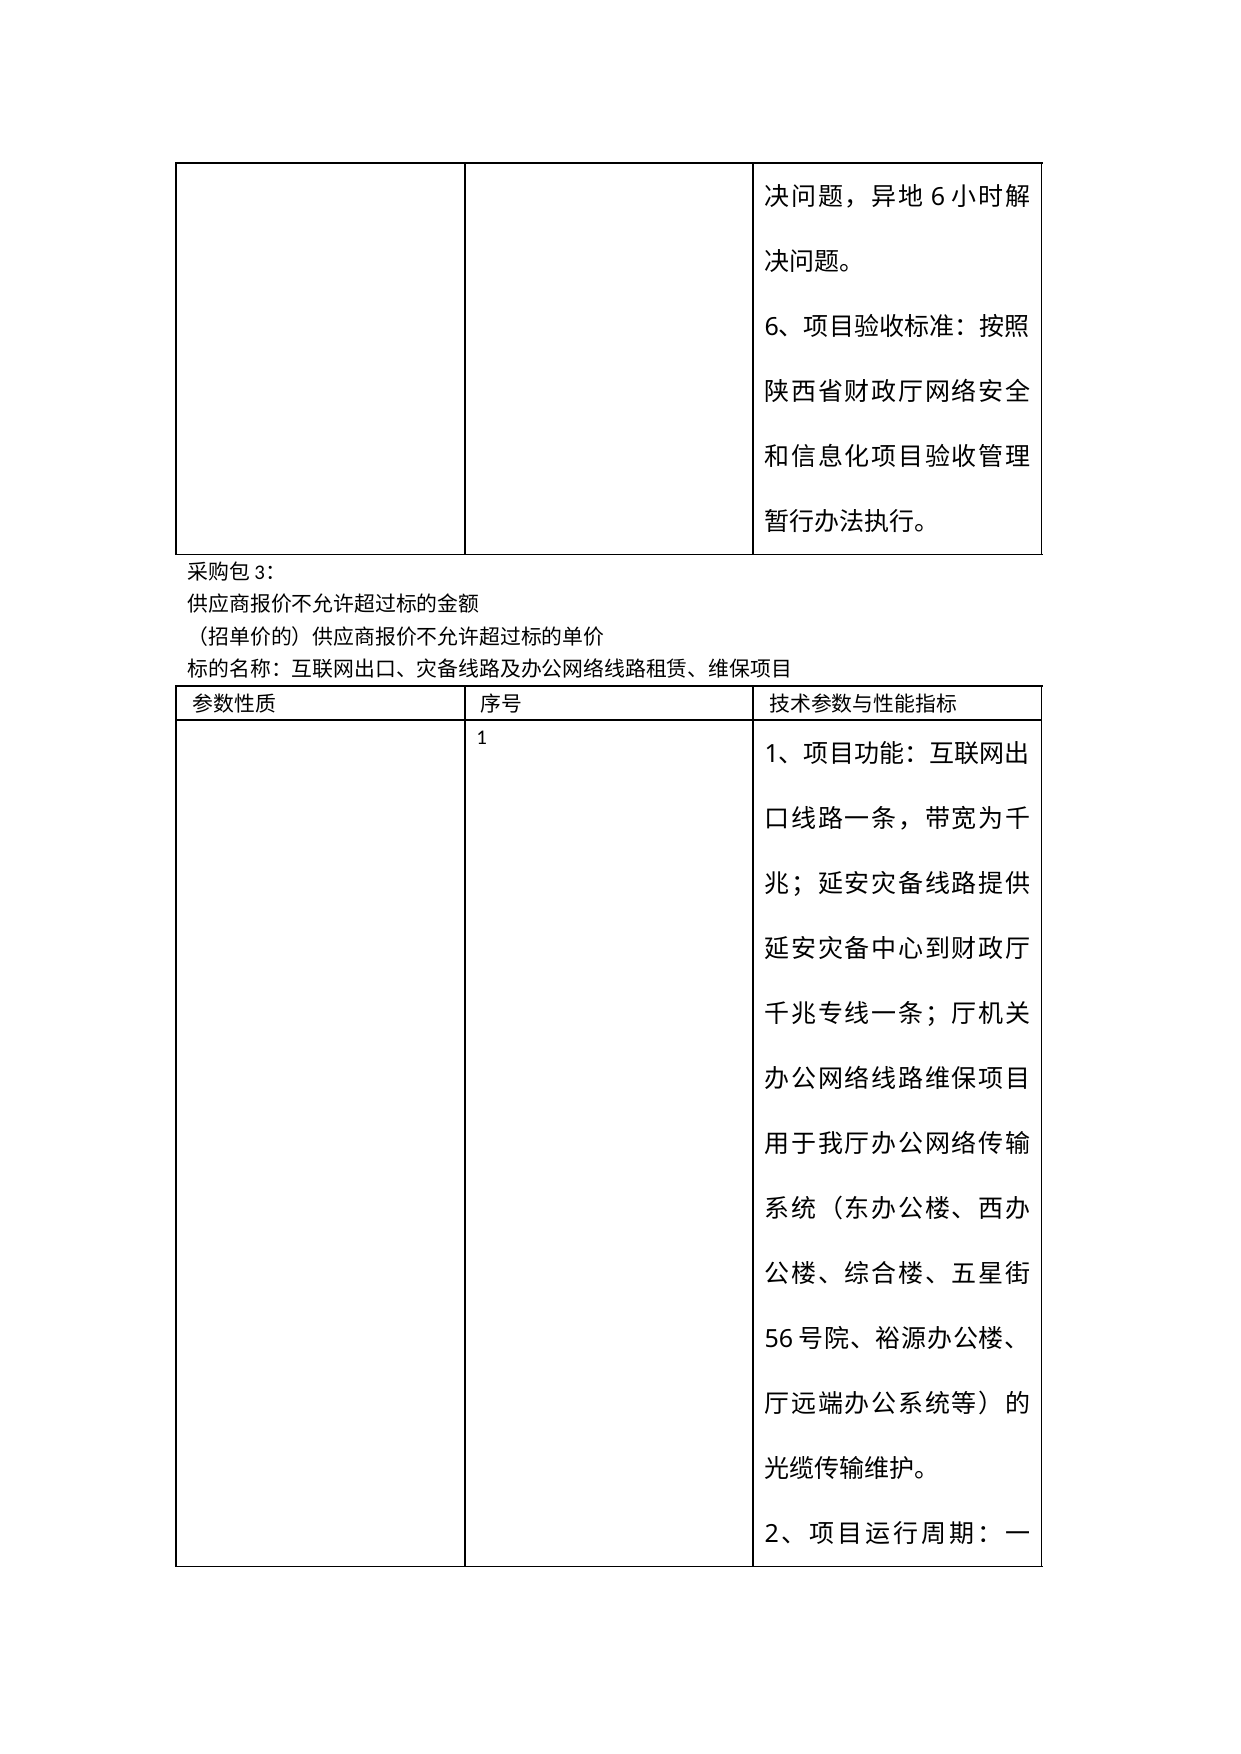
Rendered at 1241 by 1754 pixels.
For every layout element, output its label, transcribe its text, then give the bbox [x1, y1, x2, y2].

text 供应商报价不允许超过标的金额 [187, 588, 1053, 620]
table_cell [177, 164, 464, 553]
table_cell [754, 164, 1041, 553]
table_cell 1 [466, 164, 752, 553]
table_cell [754, 721, 1041, 1566]
text （招单价的）供应商报价不允许超过标的单价 [187, 620, 1053, 653]
table_header 序号 [466, 687, 752, 719]
table_header 参数性质 [177, 687, 464, 719]
text 采购包3： [187, 555, 1053, 588]
table_cell 1 [466, 721, 752, 1566]
table_header 技术参数与性能指标 [754, 687, 1041, 719]
table_cell [177, 721, 464, 1566]
text 标的名称：互联网出口、灾备线路及办公网络线路租赁、维保项目 [187, 653, 1053, 685]
